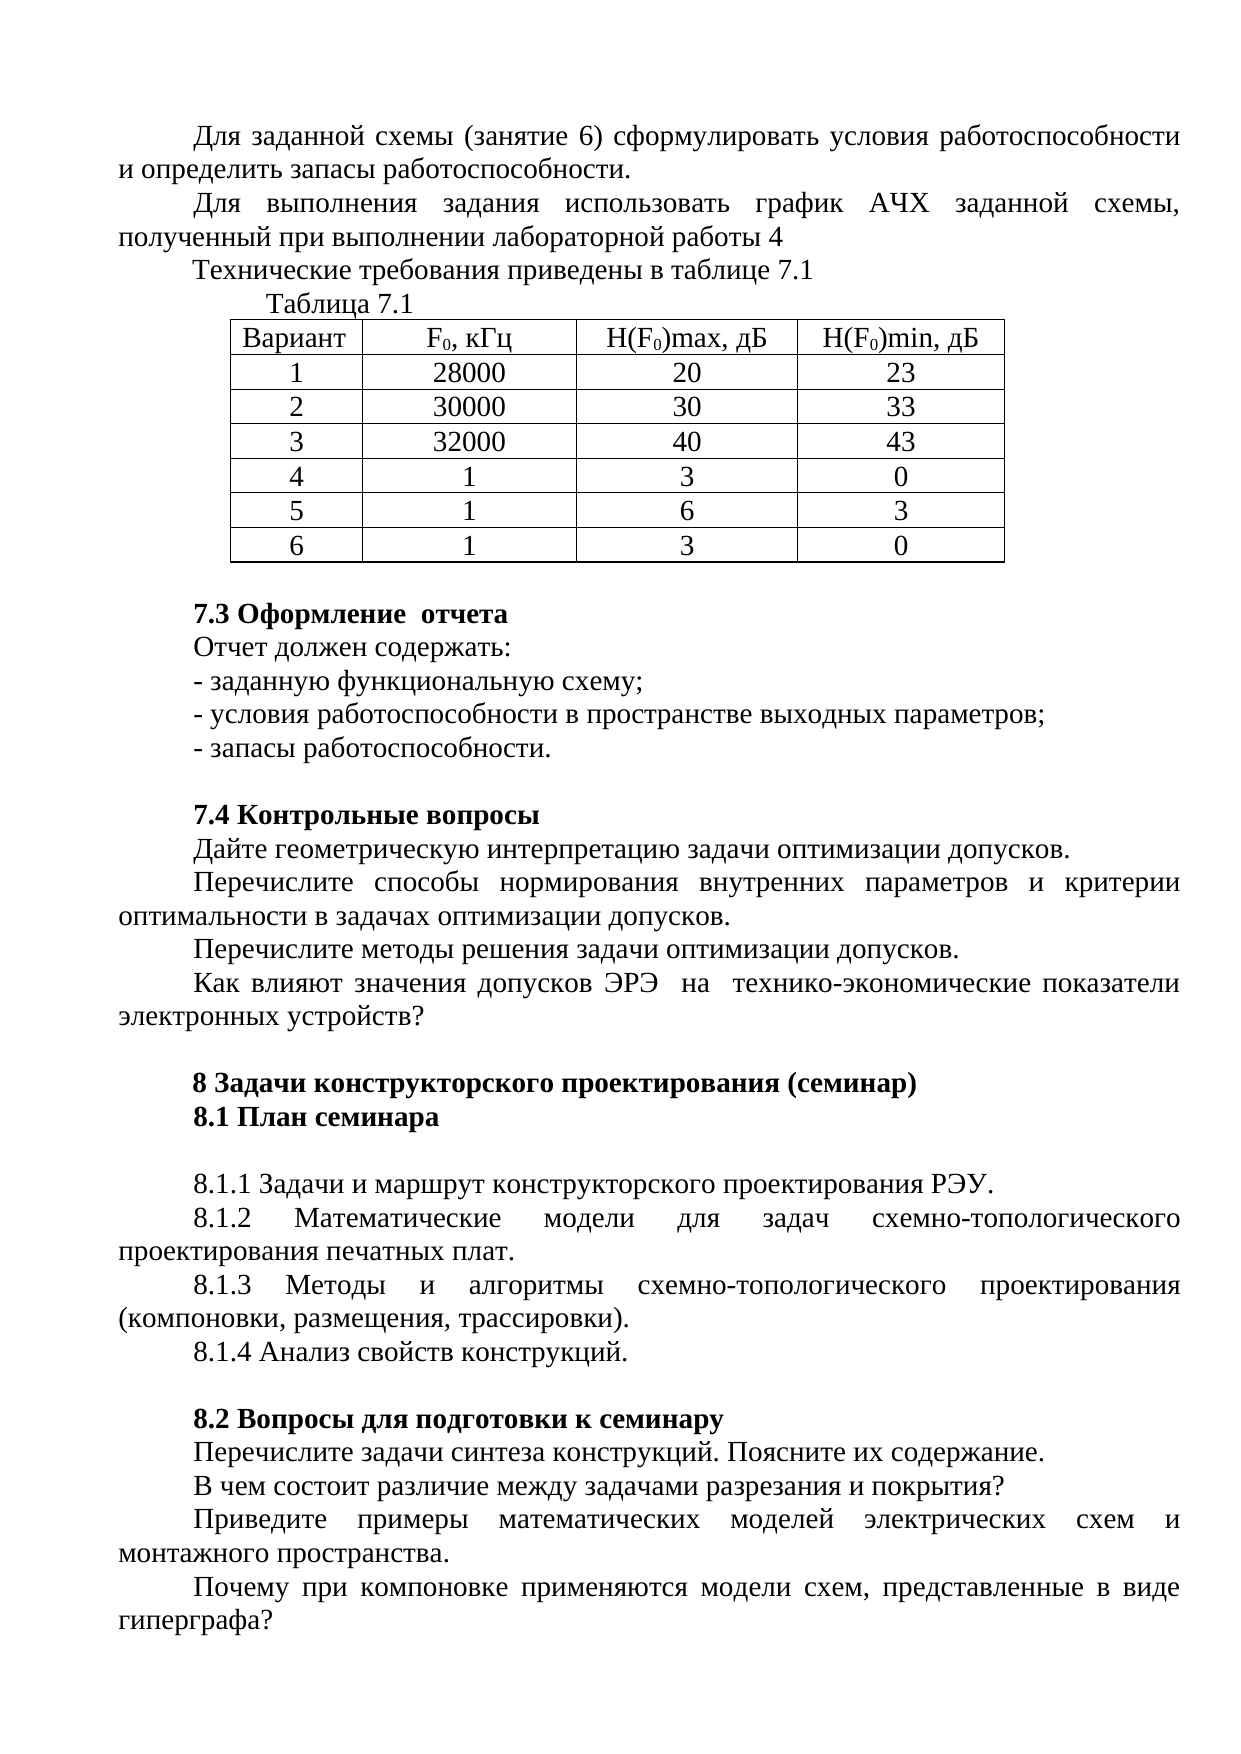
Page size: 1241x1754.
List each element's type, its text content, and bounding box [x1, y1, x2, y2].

text 8.1.3 Методы и алгоритмы схемно-топологического проектирования (компоновки, размещения, трассировки). [118, 1267, 1181, 1334]
text 7.4 Контрольные вопросы [118, 797, 1181, 831]
text 7.3 Оформление отчета [193, 596, 1181, 629]
text - заданную функциональную схему; [118, 663, 1181, 697]
table_cell 1 [231, 355, 362, 388]
table_cell 30000 [363, 390, 576, 423]
table_cell 1 [363, 528, 576, 561]
table_cell 3 [577, 528, 797, 561]
text Технические требования приведены в таблице 7.1 [118, 252, 1181, 286]
table_cell 2 [231, 390, 362, 423]
table_header H(F0)max, дБ [577, 320, 797, 354]
text 8.1.4 Анализ свойств конструкций. [118, 1334, 1181, 1367]
table_header F0, кГц [363, 320, 576, 354]
table_cell 0 [798, 459, 1004, 492]
table_cell 3 [577, 459, 797, 492]
table_cell 23 [798, 355, 1004, 388]
table_cell 5 [231, 493, 362, 527]
text - условия работоспособности в пространстве выходных параметров; [118, 697, 1181, 730]
text Почему при компоновке применяются модели схем, представленные в виде гиперграфа? [118, 1569, 1181, 1636]
text В чем состоит различие между задачами разрезания и покрытия? [118, 1468, 1181, 1502]
text Отчет должен содержать: [118, 629, 1181, 663]
table_header Вариант [231, 320, 362, 354]
table_cell 6 [577, 493, 797, 527]
table_cell 43 [798, 424, 1004, 458]
table_cell 4 [231, 459, 362, 492]
table_cell 28000 [363, 355, 576, 388]
text 8.1.2 Математические модели для задач схемно-топологического проектирования печатных плат. [118, 1200, 1181, 1267]
text 8.1 План семинара [118, 1099, 1181, 1133]
table_cell 1 [363, 493, 576, 527]
text Для заданной схемы (занятие 6) сформулировать условия работоспособности и определить запасы работоспособности. [118, 118, 1181, 185]
text Таблица 7.1 [191, 286, 1181, 319]
text Как влияют значения допусков ЭРЭ на технико-экономические показатели электронных устройств? [118, 965, 1181, 1032]
text Дайте геометрическую интерпретацию задачи оптимизации допусков. [118, 831, 1181, 864]
text Для выполнения задания использовать график АЧХ заданной схемы, полученный при выполнении лабораторной работы 4 [118, 185, 1181, 252]
table_cell 6 [231, 528, 362, 561]
text Перечислите методы решения задачи оптимизации допусков. [118, 931, 1181, 965]
text Перечислите задачи синтеза конструкций. Поясните их содержание. [118, 1434, 1181, 1468]
table_cell 1 [363, 459, 576, 492]
table_cell 32000 [363, 424, 576, 458]
table_cell 3 [798, 493, 1004, 527]
text 8 Задачи конструкторского проектирования (семинар) [118, 1066, 1181, 1099]
text Перечислите способы нормирования внутренних параметров и критерии оптимальности в задачах оптимизации допусков. [118, 864, 1181, 931]
table_cell 3 [231, 424, 362, 458]
text - запасы работоспособности. [118, 730, 1181, 764]
table_cell 0 [798, 528, 1004, 561]
table_cell 20 [577, 355, 797, 388]
text 8.2 Вопросы для подготовки к семинару [118, 1401, 1163, 1434]
table_cell 30 [577, 390, 797, 423]
text 8.1.1 Задачи и маршрут конструкторского проектирования РЭУ. [118, 1166, 1181, 1200]
table_cell 33 [798, 390, 1004, 423]
table_cell 40 [577, 424, 797, 458]
text Приведите примеры математических моделей электрических схем и монтажного пространства. [118, 1502, 1181, 1569]
table_header H(F0)min, дБ [798, 320, 1004, 354]
